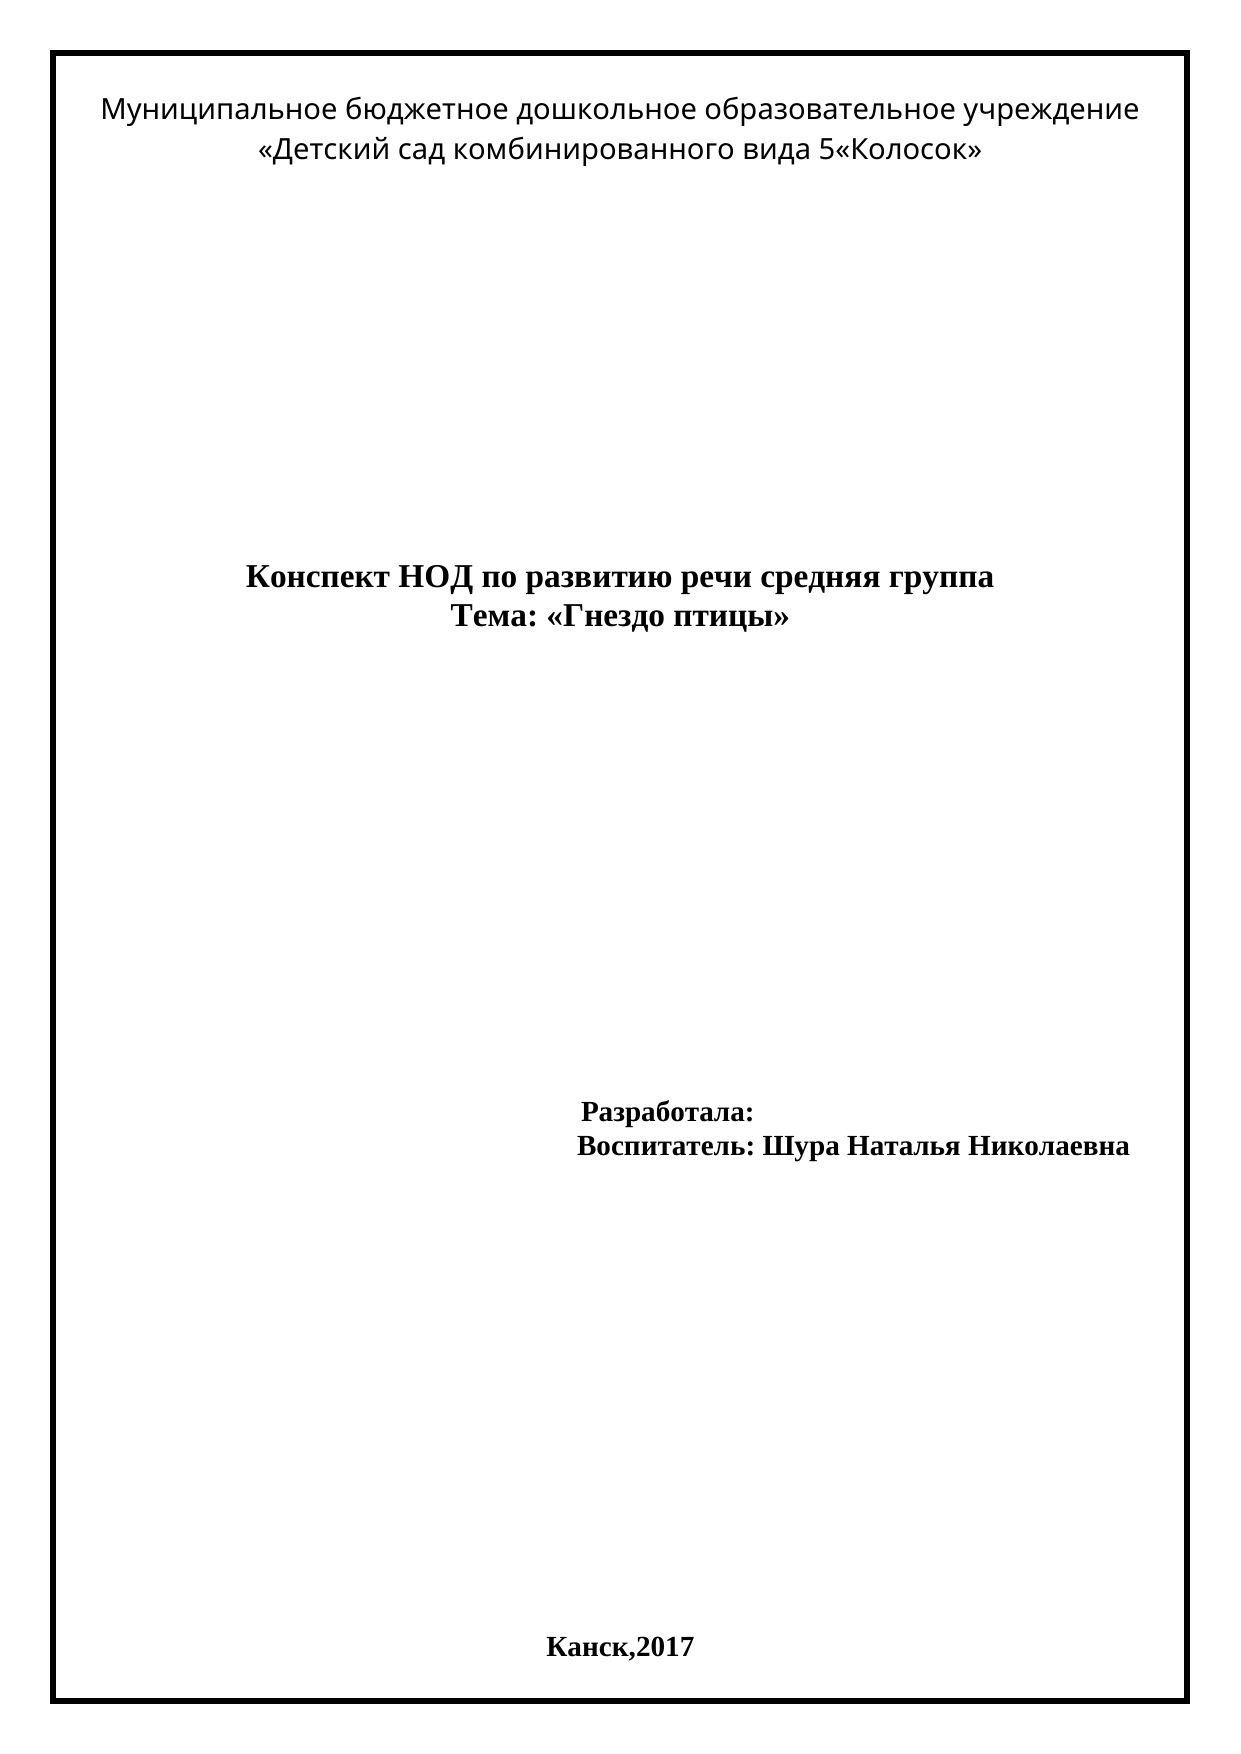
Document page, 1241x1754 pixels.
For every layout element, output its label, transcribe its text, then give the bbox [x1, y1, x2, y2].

text Канск,2017 [89, 1629, 1152, 1663]
text Разработала: [89, 1094, 1152, 1128]
text Воспитатель: Шура Наталья Николаевна [89, 1128, 1152, 1161]
text «Детский сад комбинированного вида 5«Колосок» [89, 128, 1152, 168]
text Тема: «Гнездо птицы» [89, 595, 1152, 633]
text Конспект НОД по развитию речи средняя группа [89, 557, 1152, 595]
title Муниципальное бюджетное дошкольное образовательное учреждение [89, 89, 1152, 128]
